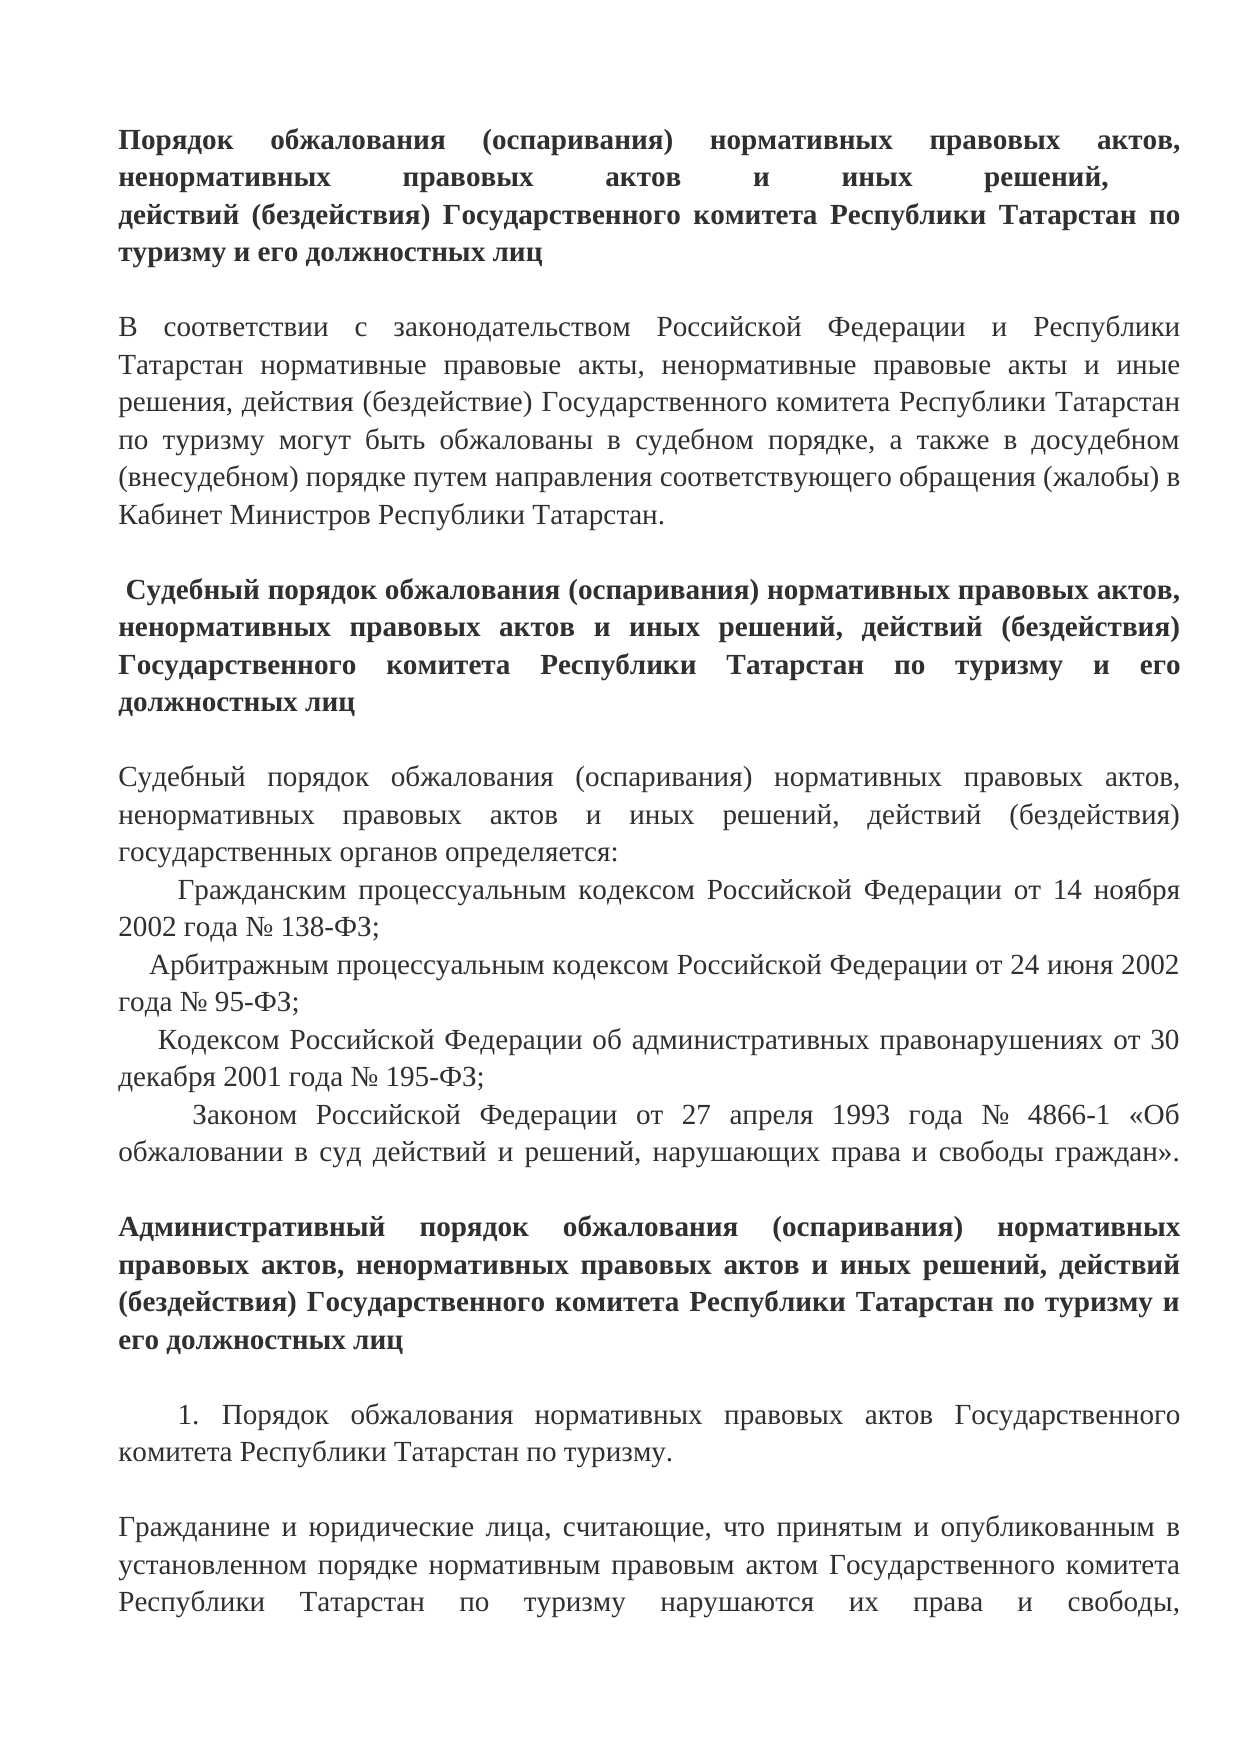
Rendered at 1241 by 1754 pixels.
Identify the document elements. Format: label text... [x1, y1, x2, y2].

text Кодексом Российской Федерации об административных правонарушениях от 30 декабря 2001 года № 195-ФЗ; [118, 1018, 1181, 1093]
list Порядок обжалования нормативных правовых актов Государственного комитета Республики Татарстан по туризму. [118, 1393, 1181, 1468]
text Законом Российской Федерации от 27 апреля 1993 года № 4866-1 «Об обжаловании в суд действий и решений, нарушающих права и свободы граждан». Административный порядок обжалования (оспаривания) нормативных правовых актов, ненормативных правовых актов и иных решений, действий (бездействия) Государственного комитета Республики Татарстан по туризму и его должностных лиц [118, 1093, 1181, 1356]
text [118, 1506, 1181, 1618]
text Порядок обжалования (оспаривания) нормативных правовых актов, ненормативных правовых актов и иных решений, действий (бездействия) Государственного комитета Республики Татарстан по туризму и его должностных лиц [118, 118, 1181, 268]
text Судебный порядок обжалования (оспаривания) нормативных правовых актов, ненормативных правовых актов и иных решений, действий (бездействия) государственных органов определяется: [118, 756, 1181, 868]
text Гражданским процессуальным кодексом Российской Федерации от 14 ноября 2002 года № 138-ФЗ; [118, 868, 1181, 943]
text Судебный порядок обжалования (оспаривания) нормативных правовых актов, ненормативных правовых актов и иных решений, действий (бездействия) Государственного комитета Республики Татарстан по туризму и его должностных лиц [118, 568, 1181, 718]
text В соответствии с законодательством Российской Федерации и Республики Татарстан нормативные правовые акты, ненормативные правовые акты и иные решения, действия (бездействие) Государственного комитета Республики Татарстан по туризму могут быть обжалованы в судебном порядке, а также в досудебном (внесудебном) порядке путем направления соответствующего обращения (жалобы) в Кабинет Министров Республики Татарстан. [118, 306, 1181, 531]
text Арбитражным процессуальным кодексом Российской Федерации от 24 июня 2002 года № 95-ФЗ; [118, 943, 1181, 1018]
